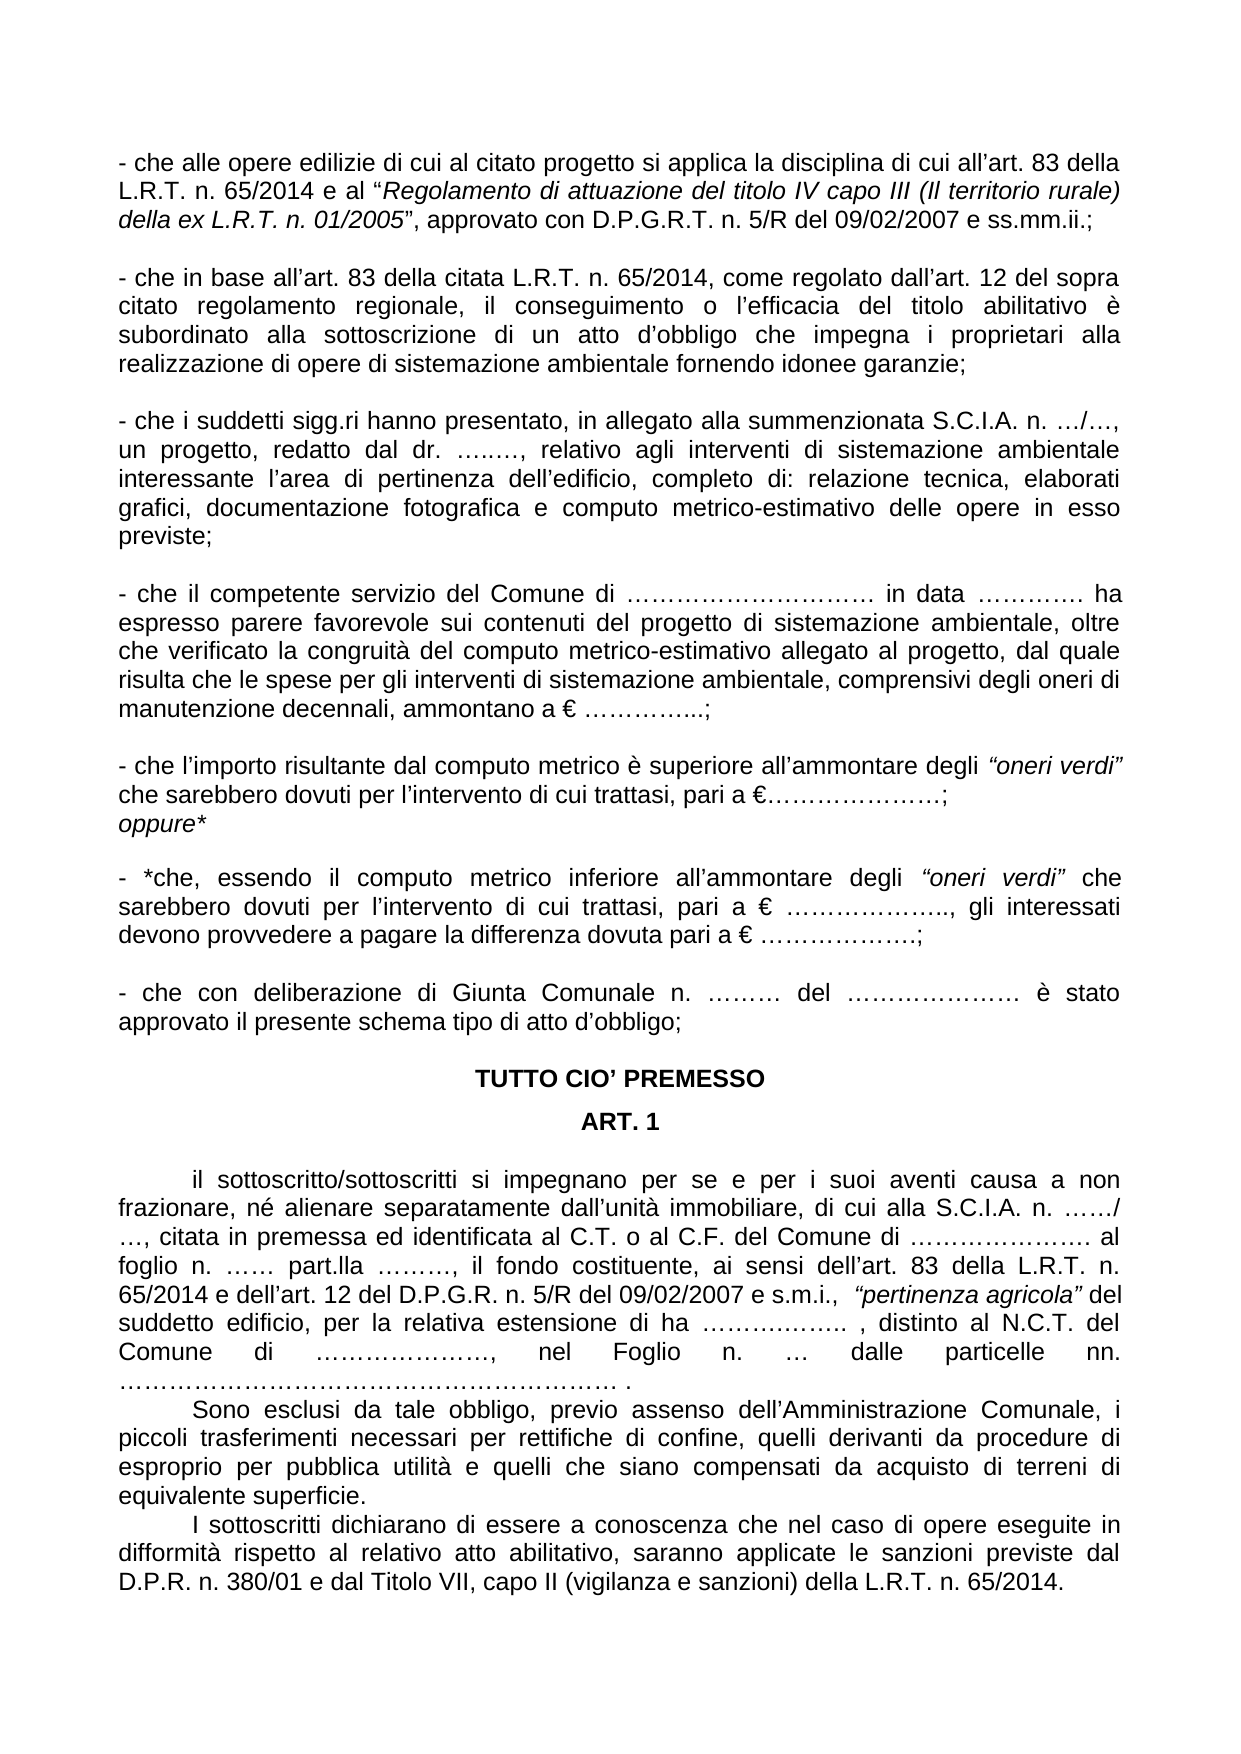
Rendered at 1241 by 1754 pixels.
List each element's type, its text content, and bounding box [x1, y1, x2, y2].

text - che alle opere edilizie di cui al citato progetto si applica la disciplina di cui all’art. 83 della L.R.T. n. 65/2014 e al “Regolamento di attuazione del titolo IV capo III (Il territorio rurale) della ex L.R.T. n. 01/2005”, approvato con D.P.G.R.T. n. 5/R del 09/02/2007 e ss.mm.ii.; [118, 148, 1122, 234]
text - che l’importo risultante dal computo metrico è superiore all’ammontare degli “oneri verdi” che sarebbero dovuti per l’intervento di cui trattasi, pari a €…………………; [118, 751, 1122, 809]
text I sottoscritti dichiarano di essere a conoscenza che nel caso di opere eseguite in difformità rispetto al relativo atto abilitativo, saranno applicate le sanzioni previste dal D.P.R. n. 380/01 e dal Titolo VII, capo II (vigilanza e sanzioni) della L.R.T. n. 65/2014. [118, 1509, 1122, 1596]
text ART. 1 [118, 1107, 1122, 1136]
text - *che, essendo il computo metrico inferiore all’ammontare degli “oneri verdi” che sarebbero dovuti per l’intervento di cui trattasi, pari a € ……………….., gli interessati devono provvedere a pagare la differenza dovuta pari a € ……………….; [118, 863, 1122, 949]
text TUTTO CIO’ PREMESSO [118, 1064, 1122, 1093]
text - che i suddetti sigg.ri hanno presentato, in allegato alla summenzionata S.C.I.A. n. …/…, un progetto, redatto dal dr. …..…, relativo agli interventi di sistemazione ambientale interessante l’area di pertinenza dell’edificio, completo di: relazione tecnica, elaborati grafici, documentazione fotografica e computo metrico-estimativo delle opere in esso previste; [118, 406, 1122, 550]
text il sottoscritto/sottoscritti si impegnano per se e per i suoi aventi causa a non frazionare, né alienare separatamente dall’unità immobiliare, di cui alla S.C.I.A. n. ……/ …, citata in premessa ed identificata al C.T. o al C.F. del Comune di …………………. al foglio n. …… part.lla ………, il fondo costituente, ai sensi dell’art. 83 della L.R.T. n. 65/2014 e dell’art. 12 del D.P.G.R. n. 5/R del 09/02/2007 e s.m.i., “pertinenza agricola” del suddetto edificio, per la relativa estensione di ha ……….…….. , distinto al N.C.T. del Comune di …………………, nel Foglio n. … dalle particelle nn. …………………………………………………… . [118, 1164, 1122, 1394]
text - che con deliberazione di Giunta Comunale n. ……… del ………………… è stato approvato il presente schema tipo di atto d’obbligo; [118, 978, 1122, 1035]
text - che il competente servizio del Comune di ………………………… in data …………. ha espresso parere favorevole sui contenuti del progetto di sistemazione ambientale, oltre che verificato la congruità del computo metrico-estimativo allegato al progetto, dal quale risulta che le spese per gli interventi di sistemazione ambientale, comprensivi degli oneri di manutenzione decennali, ammontano a € …………...; [118, 579, 1122, 723]
text oppure* [118, 809, 1122, 838]
text - che in base all’art. 83 della citata L.R.T. n. 65/2014, come regolato dall’art. 12 del sopra citato regolamento regionale, il conseguimento o l’efficacia del titolo abilitativo è subordinato alla sottoscrizione di un atto d’obbligo che impegna i proprietari alla realizzazione di opere di sistemazione ambientale fornendo idonee garanzie; [118, 263, 1122, 378]
text Sono esclusi da tale obbligo, previo assenso dell’Amministrazione Comunale, i piccoli trasferimenti necessari per rettifiche di confine, quelli derivanti da procedure di esproprio per pubblica utilità e quelli che siano compensati da acquisto di terreni di equivalente superficie. [118, 1394, 1122, 1509]
